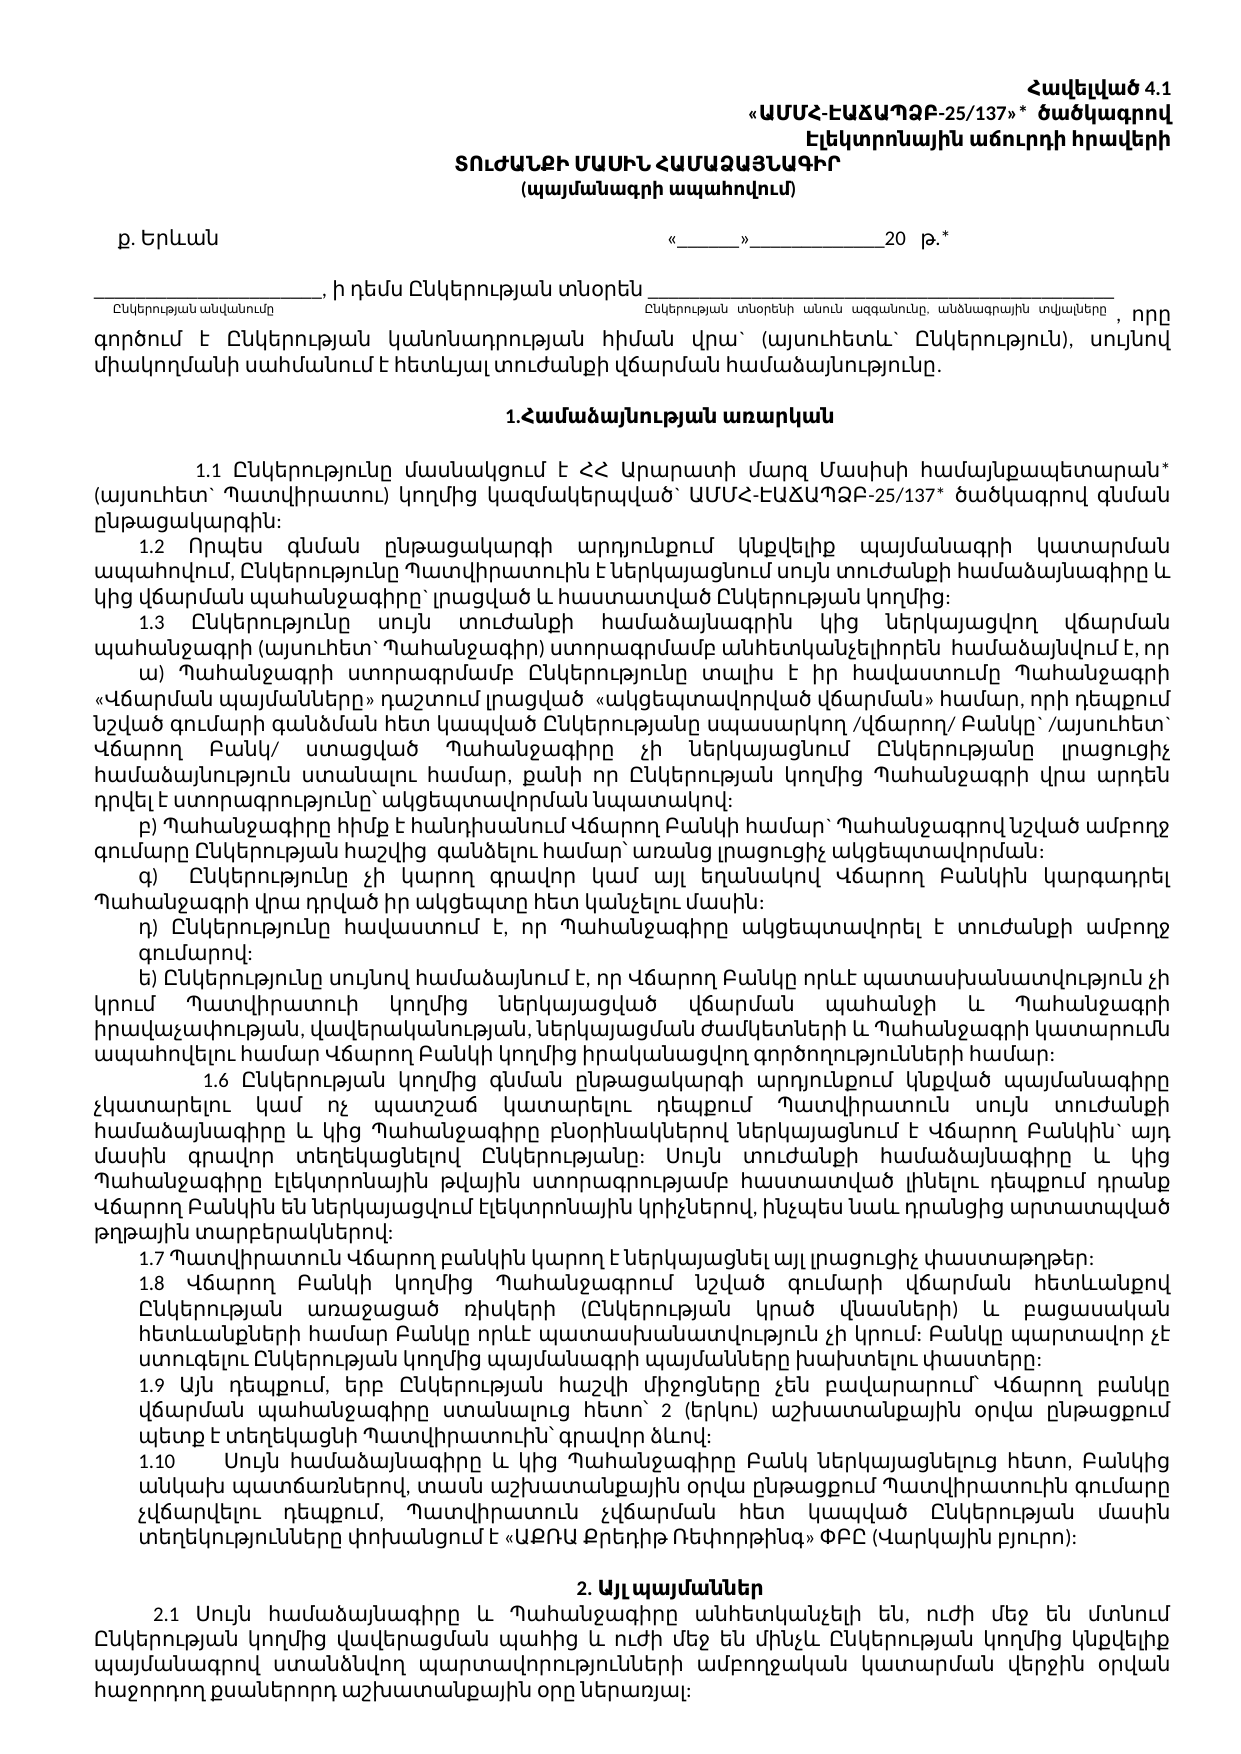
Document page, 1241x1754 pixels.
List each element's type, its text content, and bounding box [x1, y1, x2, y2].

text Ընկերության անվանումը Ընկերության տնօրենի անուն ազգանունը, անձնագրային տվյալները , որը գործում է Ընկերության կանոնադրության հիման վրա` (այսուհետև` Ընկերություն), սույնով միակողմանի սահմանում է հետևյալ տուժանքի վճարման համաձայնությունը. [94, 301, 1171, 377]
text 1.3 Ընկերությունը սույն տուժանքի համաձայնագրին կից ներկայացվող վճարման պահանջագրի (այսուհետ` Պահանջագիր) ստորագրմամբ անհետկանչելիորեն համաձայնվում է, որ [94, 609, 1171, 660]
text 1.10 Սույն համաձայնագիրը և կից Պահանջագիրը Բանկ ներկայացնելուց հետո, Բանկից անկախ պատճառներով, տասն աշխատանքային օրվա ընթացքում Պատվիրատուին գումարը չվճարվելու դեպքում, Պատվիրատուն չվճարման հետ կապված Ընկերության մասին տեղեկությունները փոխանցում է «ԱՔՌԱ Քրեդիթ Ռեփորթինգ» ՓԲԸ (Վարկային բյուրո): [138, 1448, 1171, 1550]
text դ) Ընկերությունը հավաստում է, որ Պահանջագիրը ակցեպտավորել է տուժանքի ամբողջ գումարով: [138, 914, 1171, 965]
text ______________________, ի դեմս Ընկերության տնօրեն _____________________________________________ [94, 276, 1171, 301]
text գ) Ընկերությունը չի կարող գրավոր կամ այլ եղանակով Վճարող Բանկին կարգադրել Պահանջագրի վրա դրված իր ակցեպտը հետ կանչելու մասին: [94, 864, 1171, 914]
text 1.1 Ընկերությունը մասնակցում է ՀՀ Արարատի մարզ Մասիսի համայնքապետարան* (այսուհետ` Պատվիրատու) կողմից կազմակերպված` ԱՄՄՀ-ԷԱՃԱՊՁԲ-25/137* ծածկագրով գնման ընթացակարգին: [94, 457, 1171, 533]
text «ԱՄՄՀ-ԷԱՃԱՊՁԲ-25/137»* ծածկագրով [94, 100, 1171, 126]
text 1.Համաձայնության առարկան [169, 403, 1171, 428]
text 1.2 Որպես գնման ընթացակարգի արդյունքում կնքվելիք պայմանագրի կատարման ապահովում, Ընկերությունը Պատվիրատուին է ներկայացնում սույն տուժանքի համաձայնագիրը և կից վճարման պահանջագիրը` լրացված և հաստատված Ընկերության կողմից: [94, 533, 1171, 609]
text 2. Այլ պայմաններ [169, 1575, 1171, 1601]
text բ) Պահանջագիրը հիմք է հանդիսանում Վճարող Բանկի համար` Պահանջագրով նշված ամբողջ գումարը Ընկերության հաշվից գանձելու համար՝ առանց լրացուցիչ ակցեպտավորման: [94, 813, 1171, 864]
text Հավելված 4.1 [94, 75, 1171, 100]
text ա) Պահանջագրի ստորագրմամբ Ընկերությունը տալիս է իր հավաստումը Պահանջագրի «Վճարման պայմանները» դաշտում լրացված «ակցեպտավորված վճարման» համար, որի դեպքում նշված գումարի գանձման հետ կապված Ընկերությանը սպասարկող /վճարող/ Բանկը` /այսուհետ` Վճարող Բանկ/ ստացված Պահանջագիրը չի ներկայացնում Ընկերությանը լրացուցիչ համաձայնություն ստանալու համար, քանի որ Ընկերության կողմից Պահանջագրի վրա արդեն դրվել է ստորագրությունը՝ ակցեպտավորման նպատակով: [94, 660, 1171, 813]
text 1.9 Այն դեպքում, երբ Ընկերության հաշվի միջոցները չեն բավարարում՝ Վճարող բանկը վճարման պահանջագիրը ստանալուց հետո՝ 2 (երկու) աշխատանքային օրվա ընթացքում պետք է տեղեկացնի Պատվիրատուին՝ գրավոր ձևով: [138, 1372, 1171, 1448]
text Էլեկտրոնային աճուրդի հրավերի [94, 126, 1171, 151]
text 1.8 Վճարող Բանկի կողմից Պահանջագրում նշված գումարի վճարման հետևանքով Ընկերության առաջացած ռիսկերի (Ընկերության կրած վնասների) և բացասական հետևանքների համար Բանկը որևէ պատասխանատվություն չի կրում: Բանկը պարտավոր չէ ստուգելու Ընկերության կողմից պայմանագրի պայմանները խախտելու փաստերը: [138, 1270, 1171, 1372]
text 2.1 Սույն համաձայնագիրը և Պահանջագիրը անհետկանչելի են, ուժի մեջ են մտնում Ընկերության կողմից վավերացման պահից և ուժի մեջ են մինչև Ընկերության կողմից կնքվելիք պայմանագրով ստանձնվող պարտավորությունների ամբողջական կատարման վերջին օրվան հաջորդող քսաներորդ աշխատանքային օրը ներառյալ: [94, 1601, 1171, 1702]
text ե) Ընկերությունը սույնով համաձայնում է, որ Վճարող Բանկը որևէ պատասխանատվություն չի կրում Պատվիրատուի կողմից ներկայացված վճարման պահանջի և Պահանջագրի իրավաչափության, վավերականության, ներկայացման ժամկետների և Պահանջագրի կատարումն ապահովելու համար Վճարող Բանկի կողմից իրականացվող գործողությունների համար: [94, 965, 1171, 1067]
text 1.7 Պատվիրատուն Վճարող բանկին կարող է ներկայացնել այլ լրացուցիչ փաստաթղթեր: [138, 1245, 1171, 1270]
text 1.6 Ընկերության կողմից գնման ընթացակարգի արդյունքում կնքված պայմանագիրը չկատարելու կամ ոչ պատշաճ կատարելու դեպքում Պատվիրատուն սույն տուժանքի համաձայնագիրը և կից Պահանջագիրը բնօրինակներով ներկայացնում է Վճարող Բանկին` այդ մասին գրավոր տեղեկացնելով Ընկերությանը: Սույն տուժանքի համաձայնագիրը և կից Պահանջագիրը էլեկտրոնային թվային ստորագրությամբ հաստատված լինելու դեպքում դրանք Վճարող Բանկին են ներկայացվում էլեկտրոնային կրիչներով, ինչպես նաև դրանցից արտատպված թղթային տարբերակներով: [94, 1067, 1171, 1245]
text ք. Երևան «______»_____________20 թ.* [94, 225, 1171, 250]
text ՏՈւԺԱՆՔԻ ՄԱՍԻՆ ՀԱՄԱՁԱՅՆԱԳԻՐ [94, 151, 1171, 177]
text (պայմանագրի ապահովում) [94, 177, 1171, 199]
